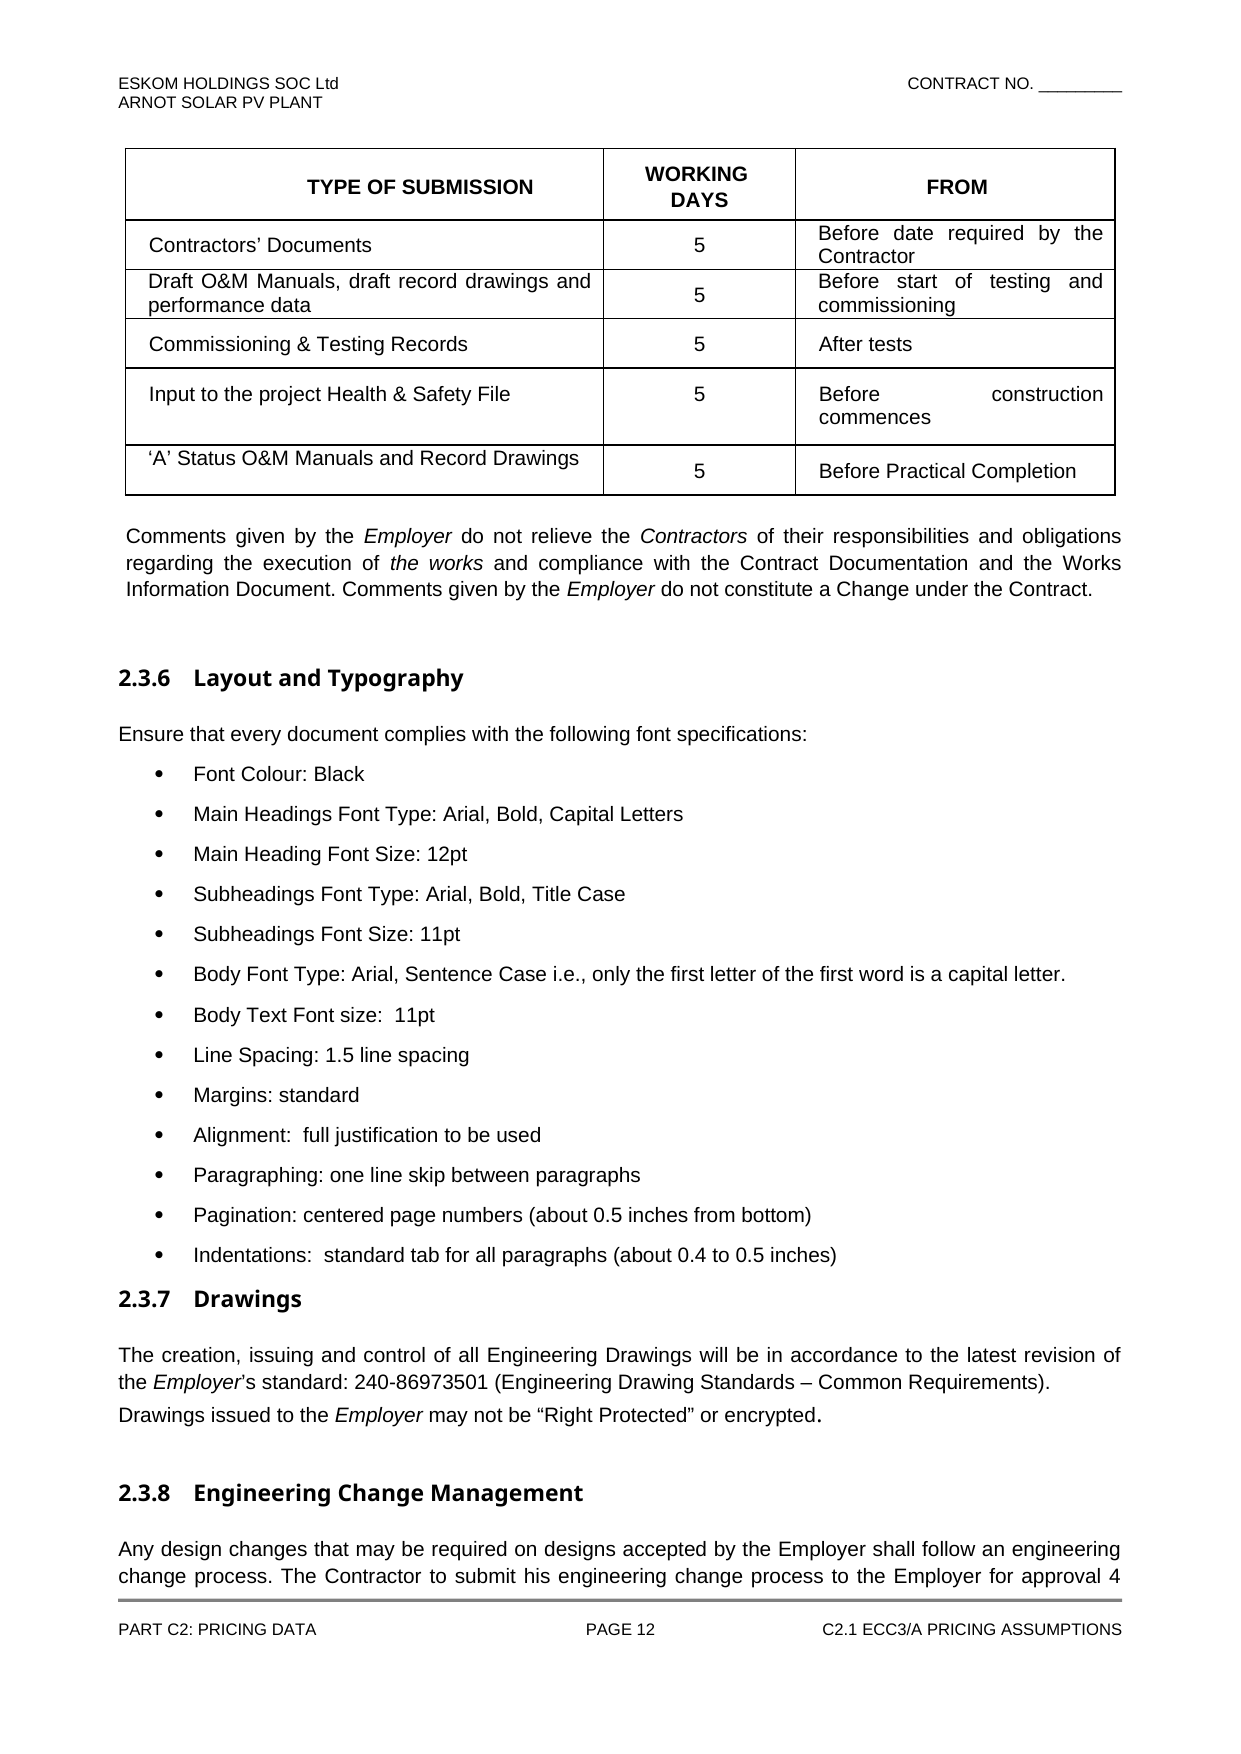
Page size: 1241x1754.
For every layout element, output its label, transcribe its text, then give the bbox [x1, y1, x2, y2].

table_cell Before date required by the Contractor [796, 221, 1114, 269]
list Drawings [118, 1283, 1122, 1314]
table_header TYPE OF SUBMISSION [126, 149, 603, 219]
table_cell 5 [604, 221, 795, 269]
list Body Text Font size: 11pt [155, 1002, 1122, 1026]
table_header WORKING DAYS [604, 149, 795, 219]
list Subheadings Font Type: Arial, Bold, Title Case [155, 882, 1122, 906]
list Margins: standard [155, 1083, 1122, 1107]
list Body Font Type: Arial, Sentence Case i.e., only the first letter of the first word is a capital letter. [155, 962, 1122, 986]
list Alignment: full justification to be used [155, 1123, 1122, 1147]
text Comments given by the Employer do not relieve the Contractors of their responsibilities and obligations regarding the execution of the works and compliance with the Contract Documentation and the Works Information Document. Comments given by the Employer do not constitute a Change under the Contract. [126, 523, 1122, 602]
table_cell After tests [796, 319, 1114, 367]
text Drawings issued to the Employer may not be “Right Protected” or encrypted. [118, 1397, 1122, 1429]
table_cell Before start of testing and commissioning [796, 270, 1114, 318]
table_cell 5 [604, 446, 795, 494]
table_cell 5 [604, 369, 795, 444]
list Paragraphing: one line skip between paragraphs [155, 1163, 1122, 1187]
list Line Spacing: 1.5 line spacing [155, 1042, 1122, 1067]
text Ensure that every document complies with the following font specifications: [118, 722, 1122, 746]
table_cell 5 [604, 319, 795, 367]
table_cell Before Practical Completion [796, 446, 1114, 494]
text The creation, issuing and control of all Engineering Drawings will be in accordance to the latest revision of the Employer’s standard: 240-86973501 (Engineering Drawing Standards – Common Requirements). [118, 1342, 1122, 1394]
table_cell Before construction commences [796, 369, 1114, 444]
table_cell ‘A’ Status O&M Manuals and Record Drawings [126, 446, 603, 494]
list Layout and Typography [118, 662, 1122, 694]
table_cell Draft O&M Manuals, draft record drawings and performance data [126, 270, 603, 318]
table_cell Contractors’ Documents [126, 221, 603, 269]
table_cell 5 [604, 270, 795, 318]
table_header FROM [796, 149, 1114, 219]
table_cell Commissioning & Testing Records [126, 319, 603, 367]
list Indentations: standard tab for all paragraphs (about 0.4 to 0.5 inches) [155, 1243, 1122, 1267]
list Font Colour: Black [155, 762, 1122, 786]
list Pagination: centered page numbers (about 0.5 inches from bottom) [155, 1203, 1122, 1227]
table_cell Input to the project Health & Safety File [126, 369, 603, 444]
list Engineering Change Management [118, 1477, 1122, 1508]
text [118, 1537, 1122, 1588]
list Subheadings Font Size: 11pt [155, 922, 1122, 946]
list Main Headings Font Type: Arial, Bold, Capital Letters [155, 802, 1122, 826]
list Main Heading Font Size: 12pt [155, 842, 1122, 866]
